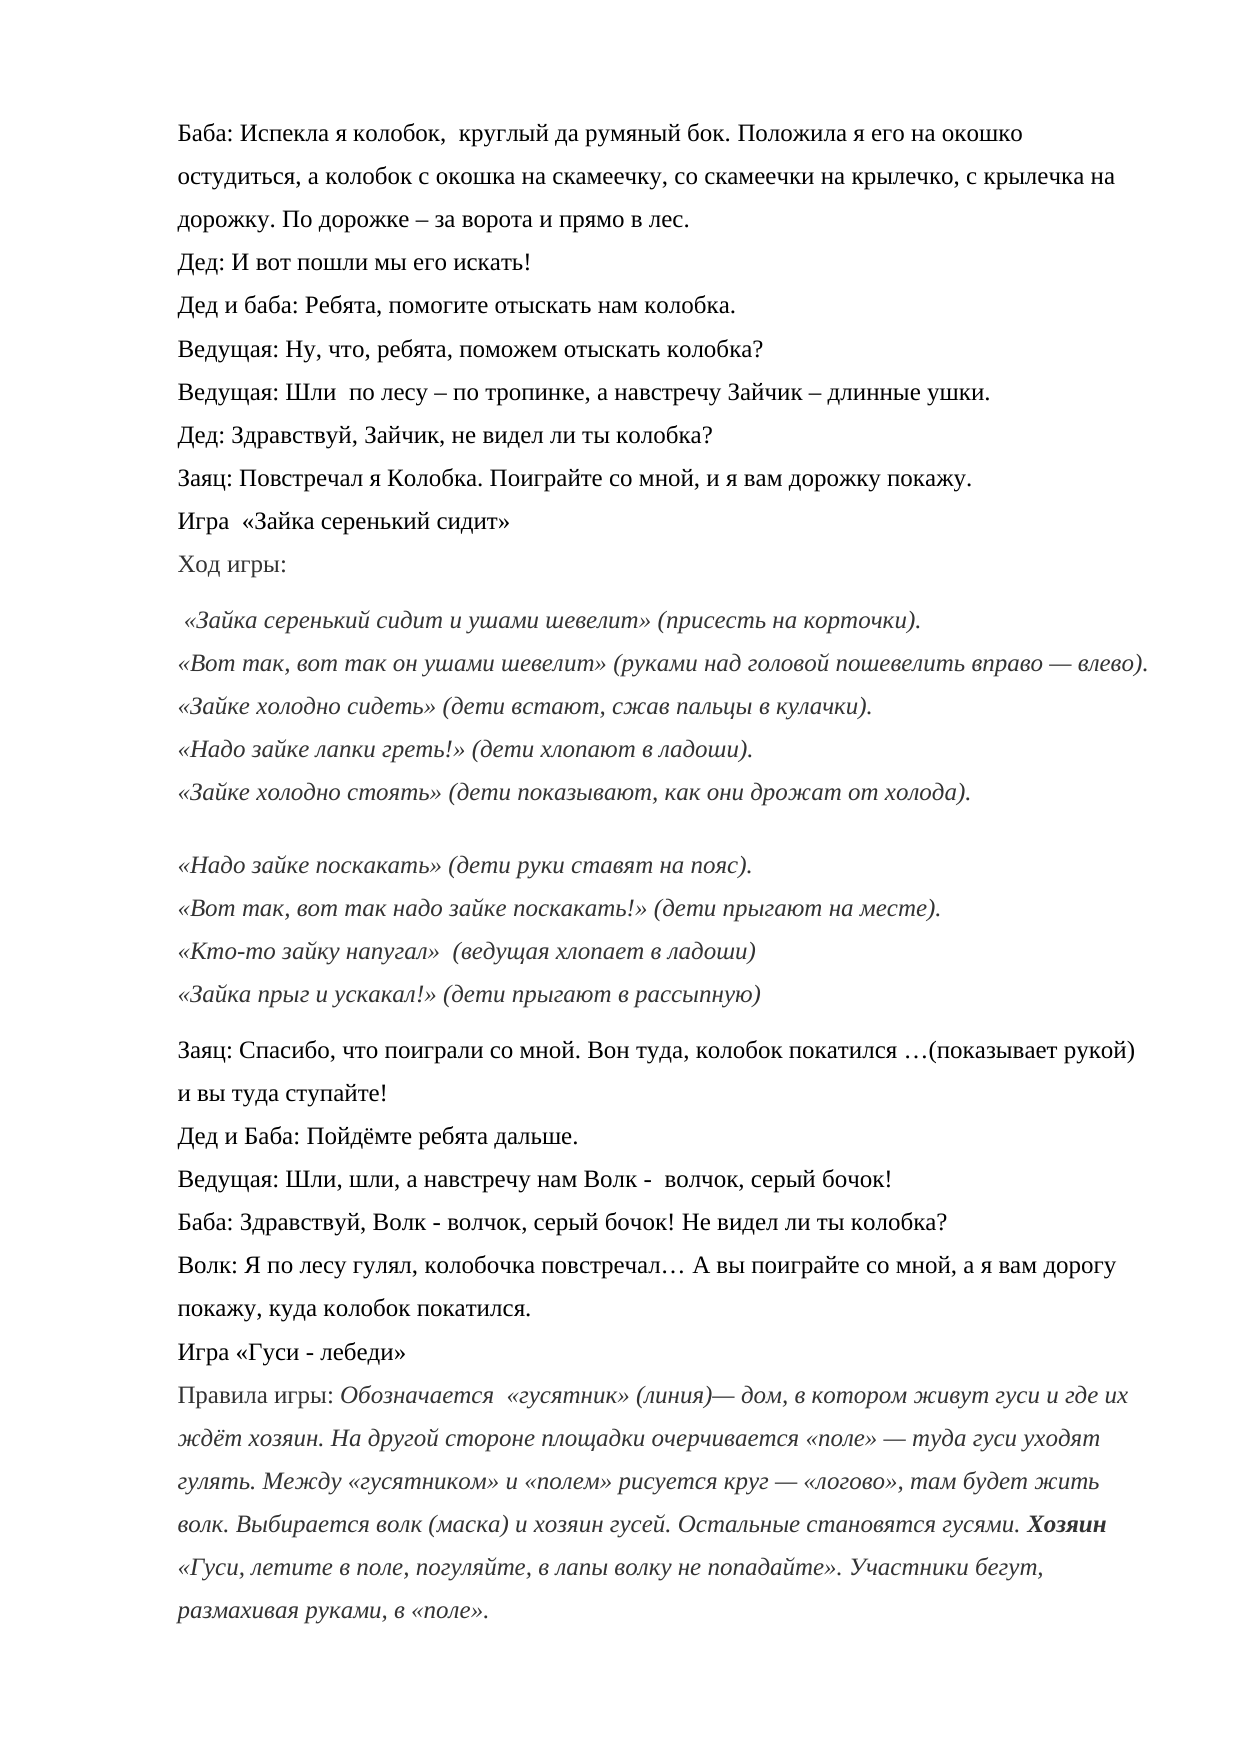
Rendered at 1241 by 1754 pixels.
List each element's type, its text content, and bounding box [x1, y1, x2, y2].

text Ведущая: Шли, шли, а навстречу нам Волк - волчок, серый бочок! [177, 1164, 1152, 1193]
text Игра «Гуси - лебеди» [177, 1337, 1152, 1365]
text Дед: Здравствуй, Зайчик, не видел ли ты колобка? [177, 420, 1152, 449]
text Баба: Испекла я колобок, круглый да румяный бок. Положила я его на окошко остудиться, а колобок с окошка на скамеечку, со скамеечки на крылечко, с крылечка на дорожку. По дорожке – за ворота и прямо в лес. [177, 118, 1152, 233]
text Дед: И вот пошли мы его искать! [177, 247, 1152, 276]
text «Надо зайке поскакать» (дети руки ставят на пояс). «Вот так, вот так надо зайке поскакать!» (дети прыгают на месте). «Кто-то зайку напугал» (ведущая хлопает в ладоши) «Зайка прыг и ускакал!» (дети прыгают в рассыпную) [177, 850, 1152, 1008]
text Дед и баба: Ребята, помогите отыскать нам колобка. [177, 291, 1152, 319]
text Ведущая: Шли по лесу – по тропинке, а навстречу Зайчик – длинные ушки. [177, 377, 1152, 406]
text «Зайка серенький сидит и ушами шевелит» (присесть на корточки). «Вот так, вот так он ушами шевелит» (руками над головой пошевелить вправо — влево). «Зайке холодно сидеть» (дети встают, сжав пальцы в кулачки). «Надо зайке лапки греть!» (дети хлопают в ладоши). «Зайке холодно стоять» (дети показывают, как они дрожат от холода). [177, 605, 1152, 806]
text Ход игры: [177, 549, 1152, 578]
text Игра «Зайка серенький сидит» [177, 506, 1152, 535]
text Заяц: Повстречал я Колобка. Поиграйте со мной, и я вам дорожку покажу. [177, 463, 1152, 492]
text Баба: Здравствуй, Волк - волчок, серый бочок! Не видел ли ты колобка? [177, 1207, 1152, 1236]
text Правила игры: Обозначается «гусятник» (линия)— дом, в котором живут гуси и где их ждёт хозяин. На другой стороне площадки очерчивается «поле» — туда гуси уходят гулять. Между «гусятником» и «полем» рисуется круг — «логово», там будет жить волк. Выбирается волк (маска) и хозяин гусей. Остальные становятся гусями. Хозяин «Гуси, летите в поле, погуляйте, в лапы волку не попадайте». Участники бегут, размахивая руками, в «поле». [177, 1380, 1152, 1624]
text Дед и Баба: Пойдёмте ребята дальше. [177, 1121, 1152, 1150]
text Волк: Я по лесу гулял, колобочка повстречал… А вы поиграйте со мной, а я вам дорогу покажу, куда колобок покатился. [177, 1250, 1152, 1322]
text Заяц: Спасибо, что поиграли со мной. Вон туда, колобок покатился …(показывает рукой) и вы туда ступайте! [177, 1035, 1152, 1107]
text Ведущая: Ну, что, ребята, поможем отыскать колобка? [177, 334, 1152, 362]
